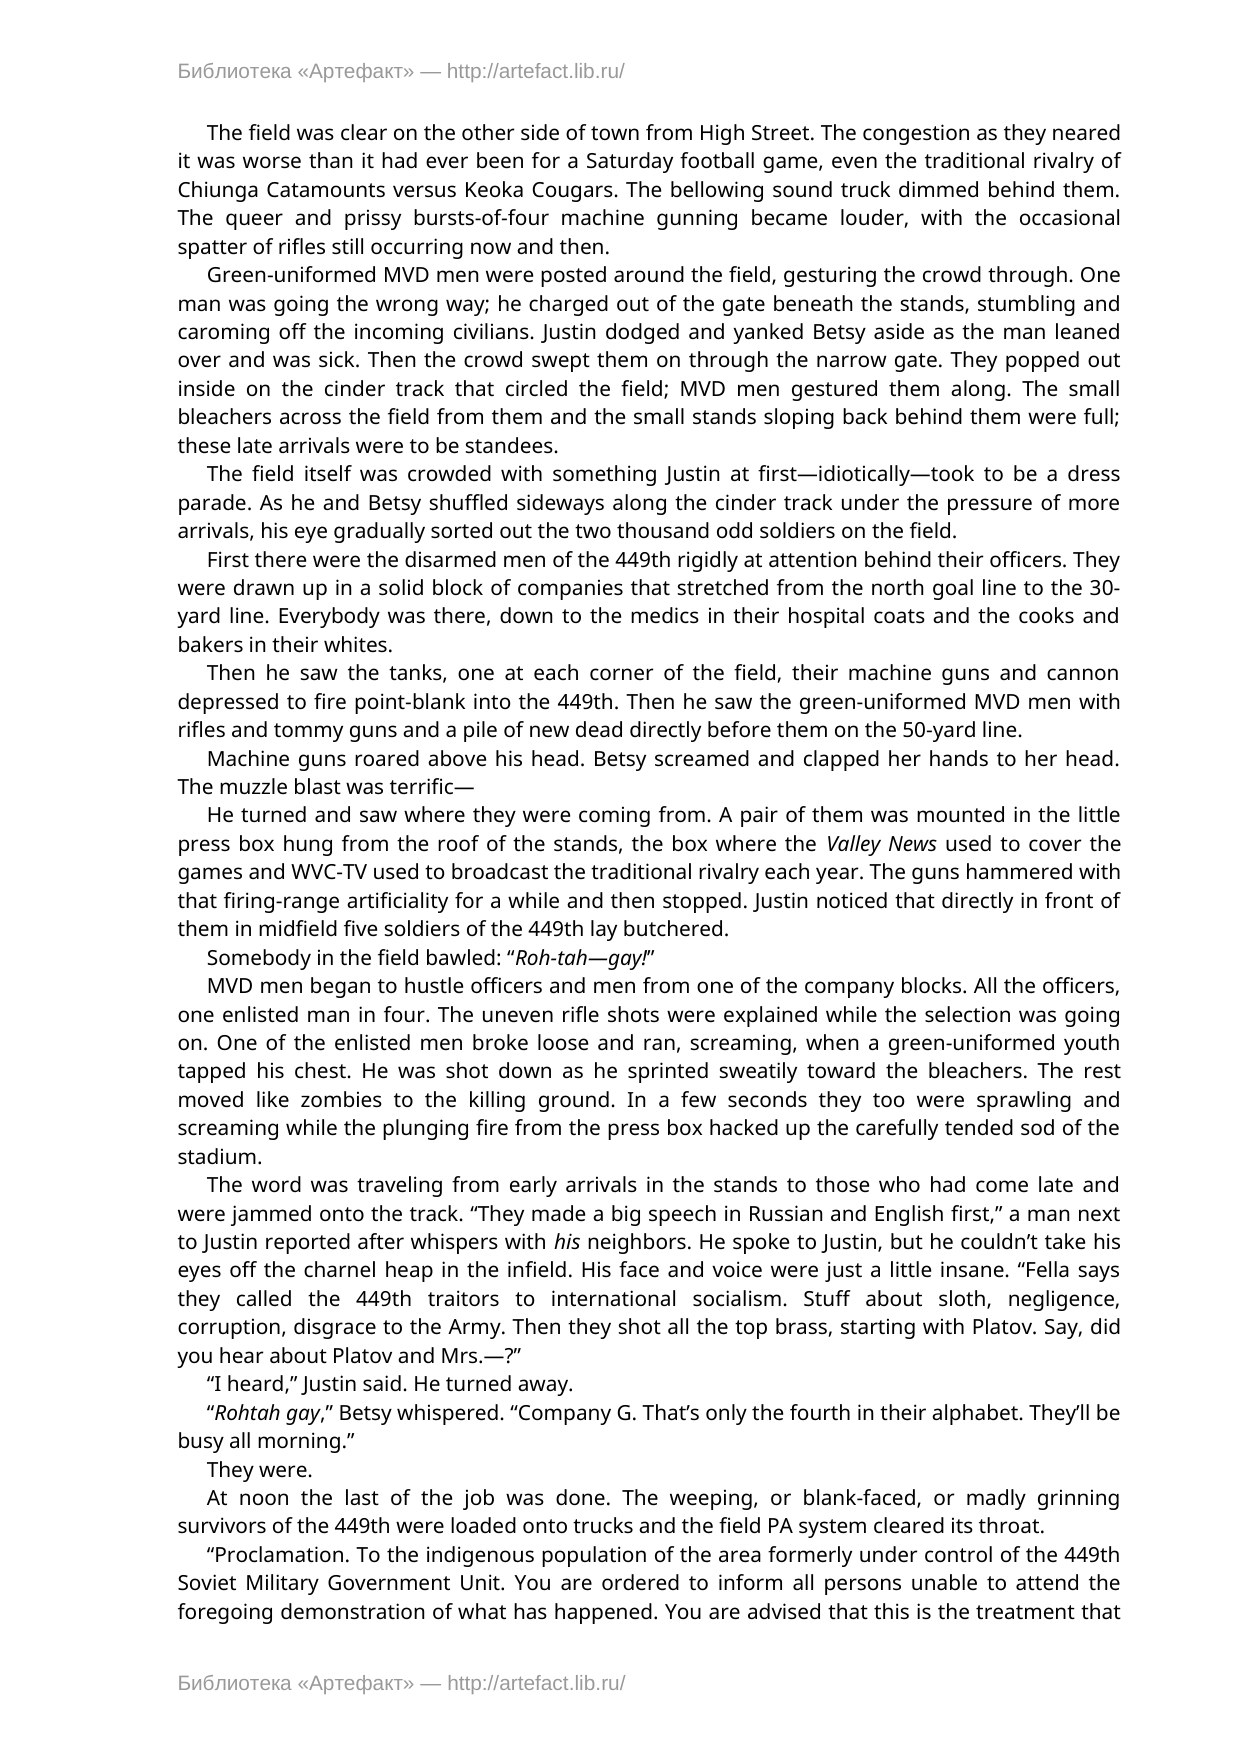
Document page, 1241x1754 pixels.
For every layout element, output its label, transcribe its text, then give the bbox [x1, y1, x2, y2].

text Somebody in the field bawled: “Roh-tah—gay!” [177, 943, 1122, 971]
text MVD men began to hustle officers and men from one of the company blocks. All the officers, one enlisted man in four. The uneven rifle shots were explained while the selection was going on. One of the enlisted men broke loose and ran, screaming, when a green-uniformed youth tapped his chest. He was shot down as he sprinted sweatily toward the bleachers. The rest moved like zombies to the killing ground. In a few seconds they too were sprawling and screaming while the plunging fire from the press box hacked up the carefully tended sod of the stadium. [177, 971, 1122, 1170]
text The word was traveling from early arrivals in the stands to those who had come late and were jammed onto the track. “They made a big speech in Russian and English first,” a man next to Justin reported after whispers with his neighbors. He spoke to Justin, but he couldn’t take his eyes off the charnel heap in the infield. His face and voice were just a little insane. “Fella says they called the 449th traitors to international socialism. Stuff about sloth, negligence, corruption, disgrace to the Army. Then they shot all the top brass, starting with Platov. Say, did you hear about Platov and Mrs.—?” [177, 1170, 1122, 1369]
text Then he saw the tanks, one at each corner of the field, their machine guns and cannon depressed to fire point-blank into the 449th. Then he saw the green-uniformed MVD men with rifles and tommy guns and a pile of new dead directly before them on the 50-yard line. [177, 658, 1122, 744]
text He turned and saw where they were coming from. A pair of them was mounted in the little press box hung from the roof of the stands, the box where the Valley News used to cover the games and WVC-TV used to broadcast the traditional rivalry each year. The guns hammered with that firing-range artificiality for a while and then stopped. Justin noticed that directly in front of them in midfield five soldiers of the 449th lay butchered. [177, 801, 1122, 943]
text The field was clear on the other side of town from High Street. The congestion as they neared it was worse than it had ever been for a Saturday football game, even the traditional rivalry of Chiunga Catamounts versus Keoka Cougars. The bellowing sound truck dimmed behind them. The queer and prissy bursts-of-four machine gunning became louder, with the occasional spatter of rifles still occurring now and then. [177, 118, 1122, 260]
text First there were the disarmed men of the 449th rigidly at attention behind their officers. They were drawn up in a solid block of companies that stretched from the north goal line to the 30-yard line. Everybody was there, down to the medics in their hospital coats and the cooks and bakers in their whites. [177, 545, 1122, 658]
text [177, 1540, 1122, 1625]
text “Rohtah gay,” Betsy whispered. “Company G. That’s only the fourth in their alphabet. They’ll be busy all morning.” [177, 1398, 1122, 1455]
text They were. [177, 1455, 1122, 1483]
text The field itself was crowded with something Justin at first—idiotically—took to be a dress parade. As he and Betsy shuffled sideways along the cinder track under the pressure of more arrivals, his eye gradually sorted out the two thousand odd soldiers on the field. [177, 459, 1122, 545]
text “I heard,” Justin said. He turned away. [177, 1369, 1122, 1398]
text At noon the last of the job was done. The weeping, or blank-faced, or madly grinning survivors of the 449th were loaded onto trucks and the field PA system cleared its throat. [177, 1483, 1122, 1540]
text Machine guns roared above his head. Betsy screamed and clapped her hands to her head. The muzzle blast was terrific— [177, 744, 1122, 801]
text Green-uniformed MVD men were posted around the field, gesturing the crowd through. One man was going the wrong way; he charged out of the gate beneath the stands, stumbling and caroming off the incoming civilians. Justin dodged and yanked Betsy aside as the man leaned over and was sick. Then the crowd swept them on through the narrow gate. They popped out inside on the cinder track that circled the field; MVD men gestured them along. The small bleachers across the field from them and the small stands sloping back behind them were full; these late arrivals were to be standees. [177, 260, 1122, 459]
